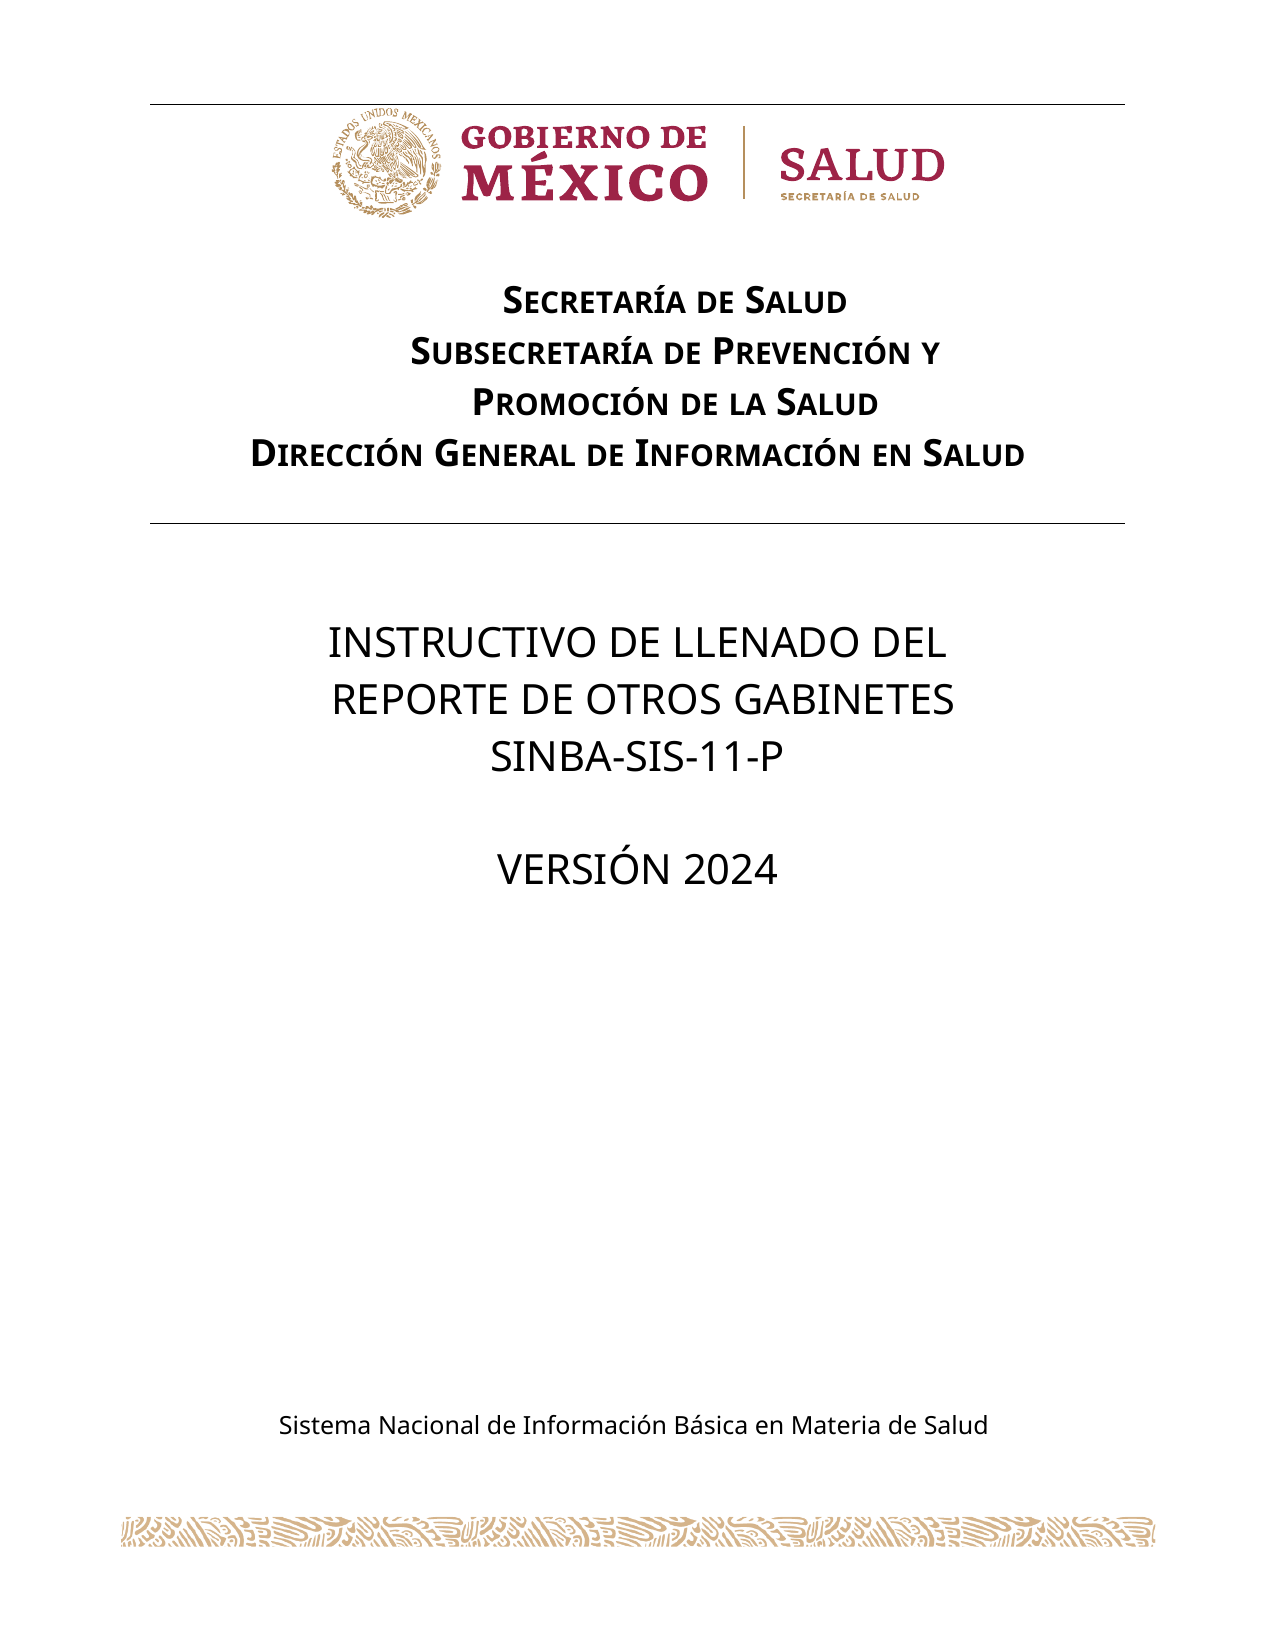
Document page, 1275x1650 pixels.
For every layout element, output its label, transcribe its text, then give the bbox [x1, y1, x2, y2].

text REPORTE DE OTROS GABINETES [150, 670, 1125, 727]
text INSTRUCTIVO DE LLENADO DEL [150, 613, 1125, 670]
text Sistema Nacional de Información Básica en Materia de Salud [150, 1407, 1118, 1441]
text VERSIÓN 2024 [150, 840, 1125, 897]
picture [2, 1500, 1273, 1635]
text SINBA-SIS-11-P [150, 727, 1125, 783]
